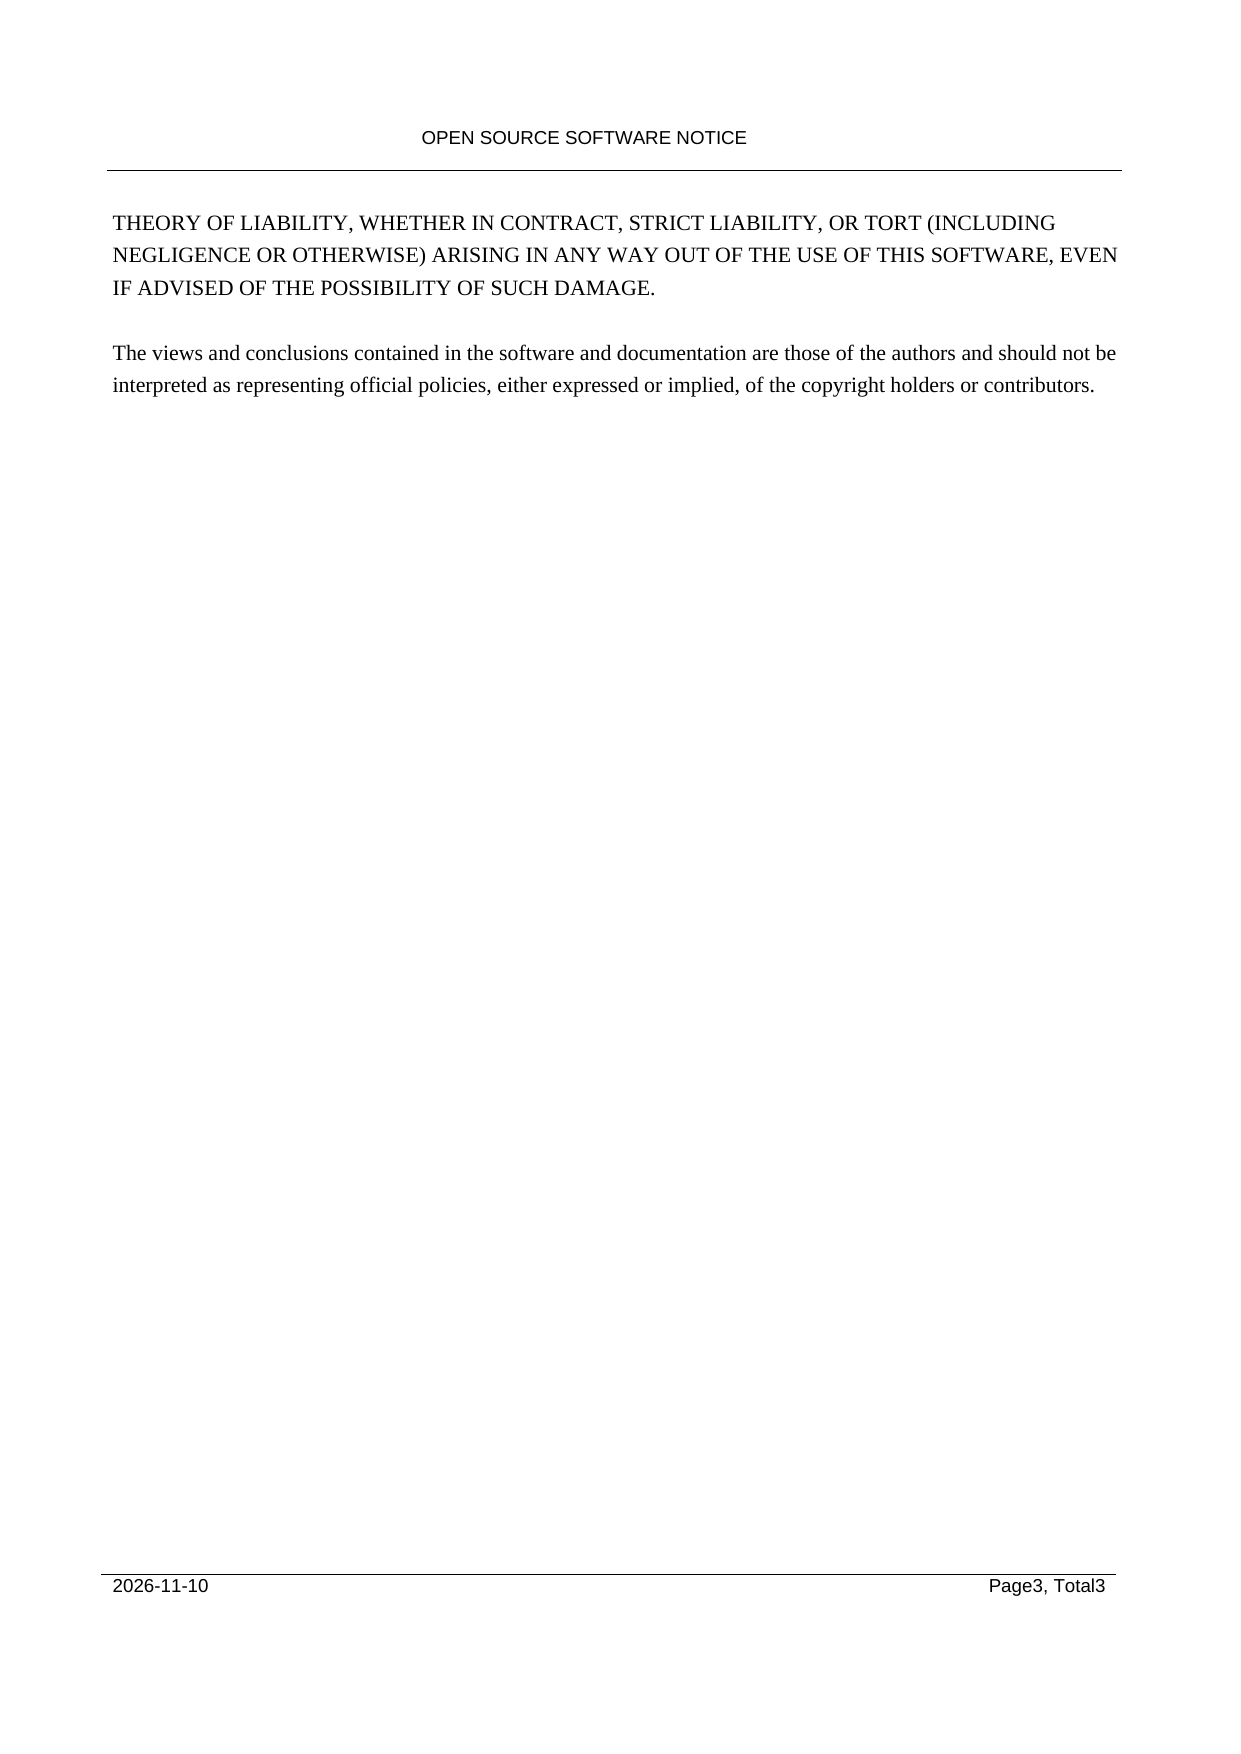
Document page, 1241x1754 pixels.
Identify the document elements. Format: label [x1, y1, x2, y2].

text [112, 206, 1128, 434]
